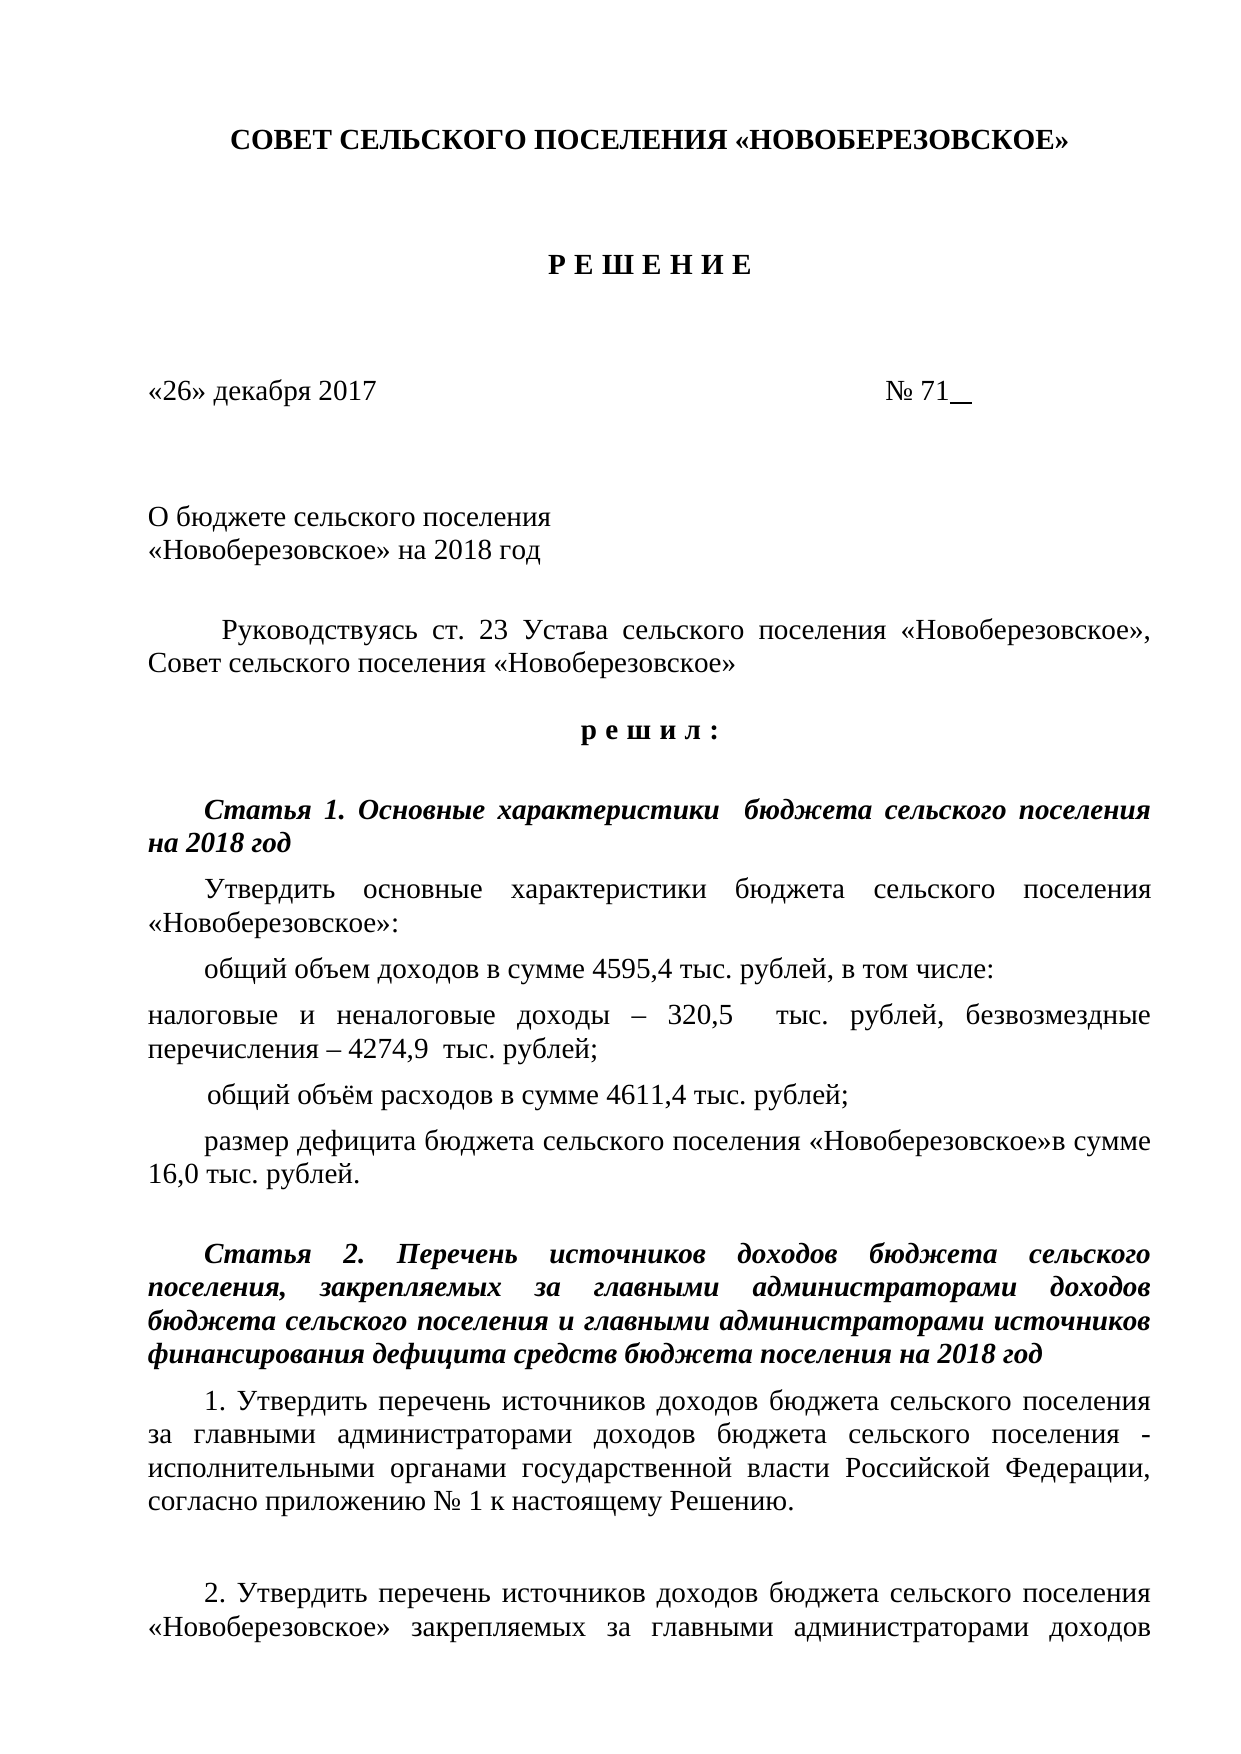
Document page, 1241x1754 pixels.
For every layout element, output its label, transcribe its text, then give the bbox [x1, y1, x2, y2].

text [148, 1575, 1152, 1642]
text налоговые и неналоговые доходы – 320,5 тыс. рублей, безвозмездные перечисления – 4274,9 тыс. рублей; [148, 997, 1152, 1064]
text решил: [148, 712, 1152, 746]
text общий объем доходов в сумме 4595,4 тыс. рублей, в том числе: [148, 951, 1152, 985]
text «26» декабря 2017 № 71 [148, 373, 1152, 407]
text размер дефицита бюджета сельского поселения «Новоберезовское»в сумме 16,0 тыс. рублей. [148, 1123, 1152, 1190]
text Утвердить основные характеристики бюджета сельского поселения «Новоберезовское»: [148, 872, 1152, 939]
text РЕШЕНИЕ [148, 247, 1152, 281]
text Статья 1. Основные характеристики бюджета сельского поселения на 2018 год [148, 792, 1152, 859]
subtitle совет сельского поселения «Новоберезовское» [148, 122, 1152, 155]
text общий объём расходов в сумме 4611,4 тыс. рублей; [148, 1077, 1152, 1110]
text Статья 2. Перечень источников доходов бюджета сельского поселения, закрепляемых за главными администраторами доходов бюджета сельского поселения и главными администраторами источников финансирования дефицита средств бюджета поселения на 2018 год [148, 1236, 1152, 1370]
text 1. Утвердить перечень источников доходов бюджета сельского поселения за главными администраторами доходов бюджета сельского поселения - исполнительными органами государственной власти Российской Федерации, согласно приложению № 1 к настоящему Решению. [148, 1383, 1152, 1517]
text О бюджете сельского поселения «Новоберезовское» на 2018 год [148, 499, 665, 566]
text Руководствуясь ст. 23 Устава сельского поселения «Новоберезовское», Совет сельского поселения «Новоберезовское» [148, 612, 1152, 679]
